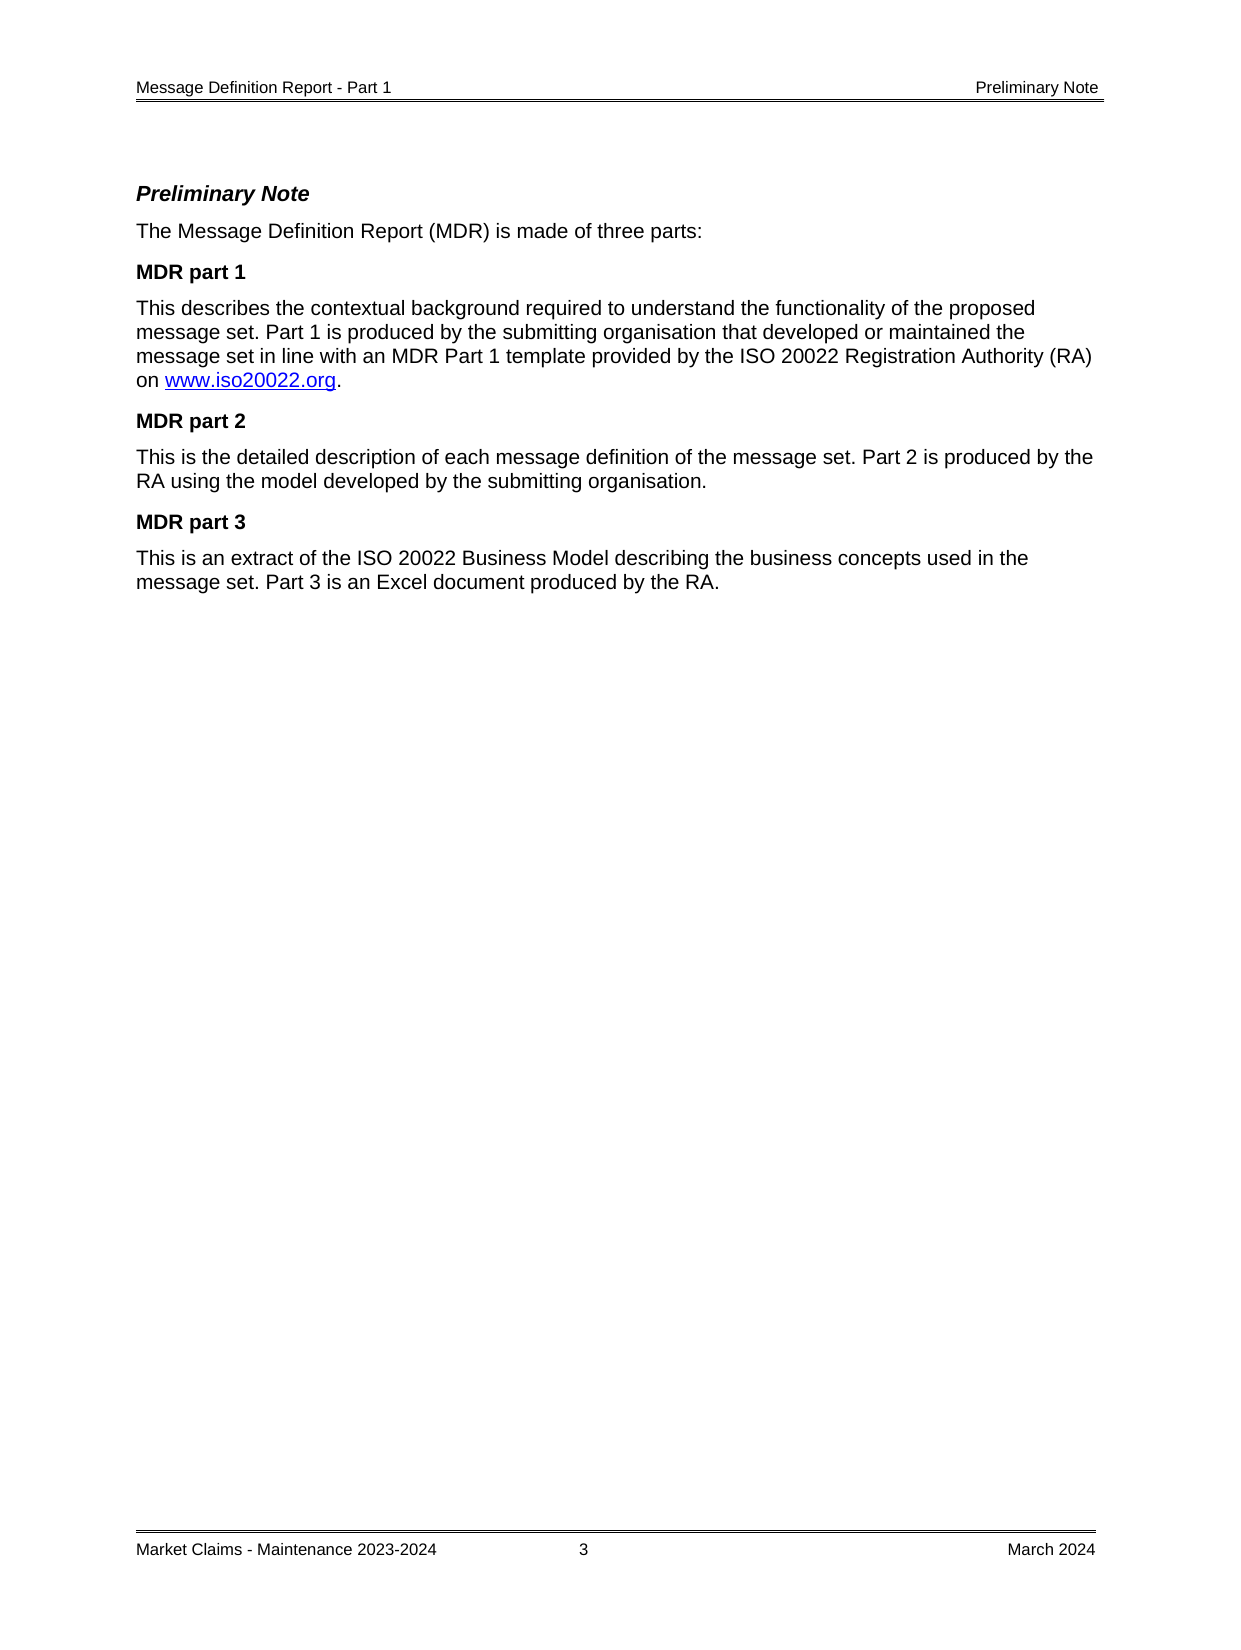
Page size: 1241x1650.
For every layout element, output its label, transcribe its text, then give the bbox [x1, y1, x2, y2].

text This describes the contextual background required to understand the functionality of the proposed message set. Part 1 is produced by the submitting organisation that developed or maintained the message set in line with an MDR Part 1 template provided by the ISO 20022 Registration Authority (RA) on www.iso20022.org. [136, 296, 1104, 392]
text MDR part 1 [136, 260, 1104, 284]
text MDR part 2 [136, 409, 1104, 433]
text MDR part 3 [136, 510, 1104, 534]
text Preliminary Note [136, 181, 1104, 207]
text The Message Definition Report (MDR) is made of three parts: [136, 219, 1104, 243]
text This is an extract of the ISO 20022 Business Model describing the business concepts used in the message set. Part 3 is an Excel document produced by the RA. [136, 546, 1104, 594]
text This is the detailed description of each message definition of the message set. Part 2 is produced by the RA using the model developed by the submitting organisation. [136, 445, 1104, 493]
